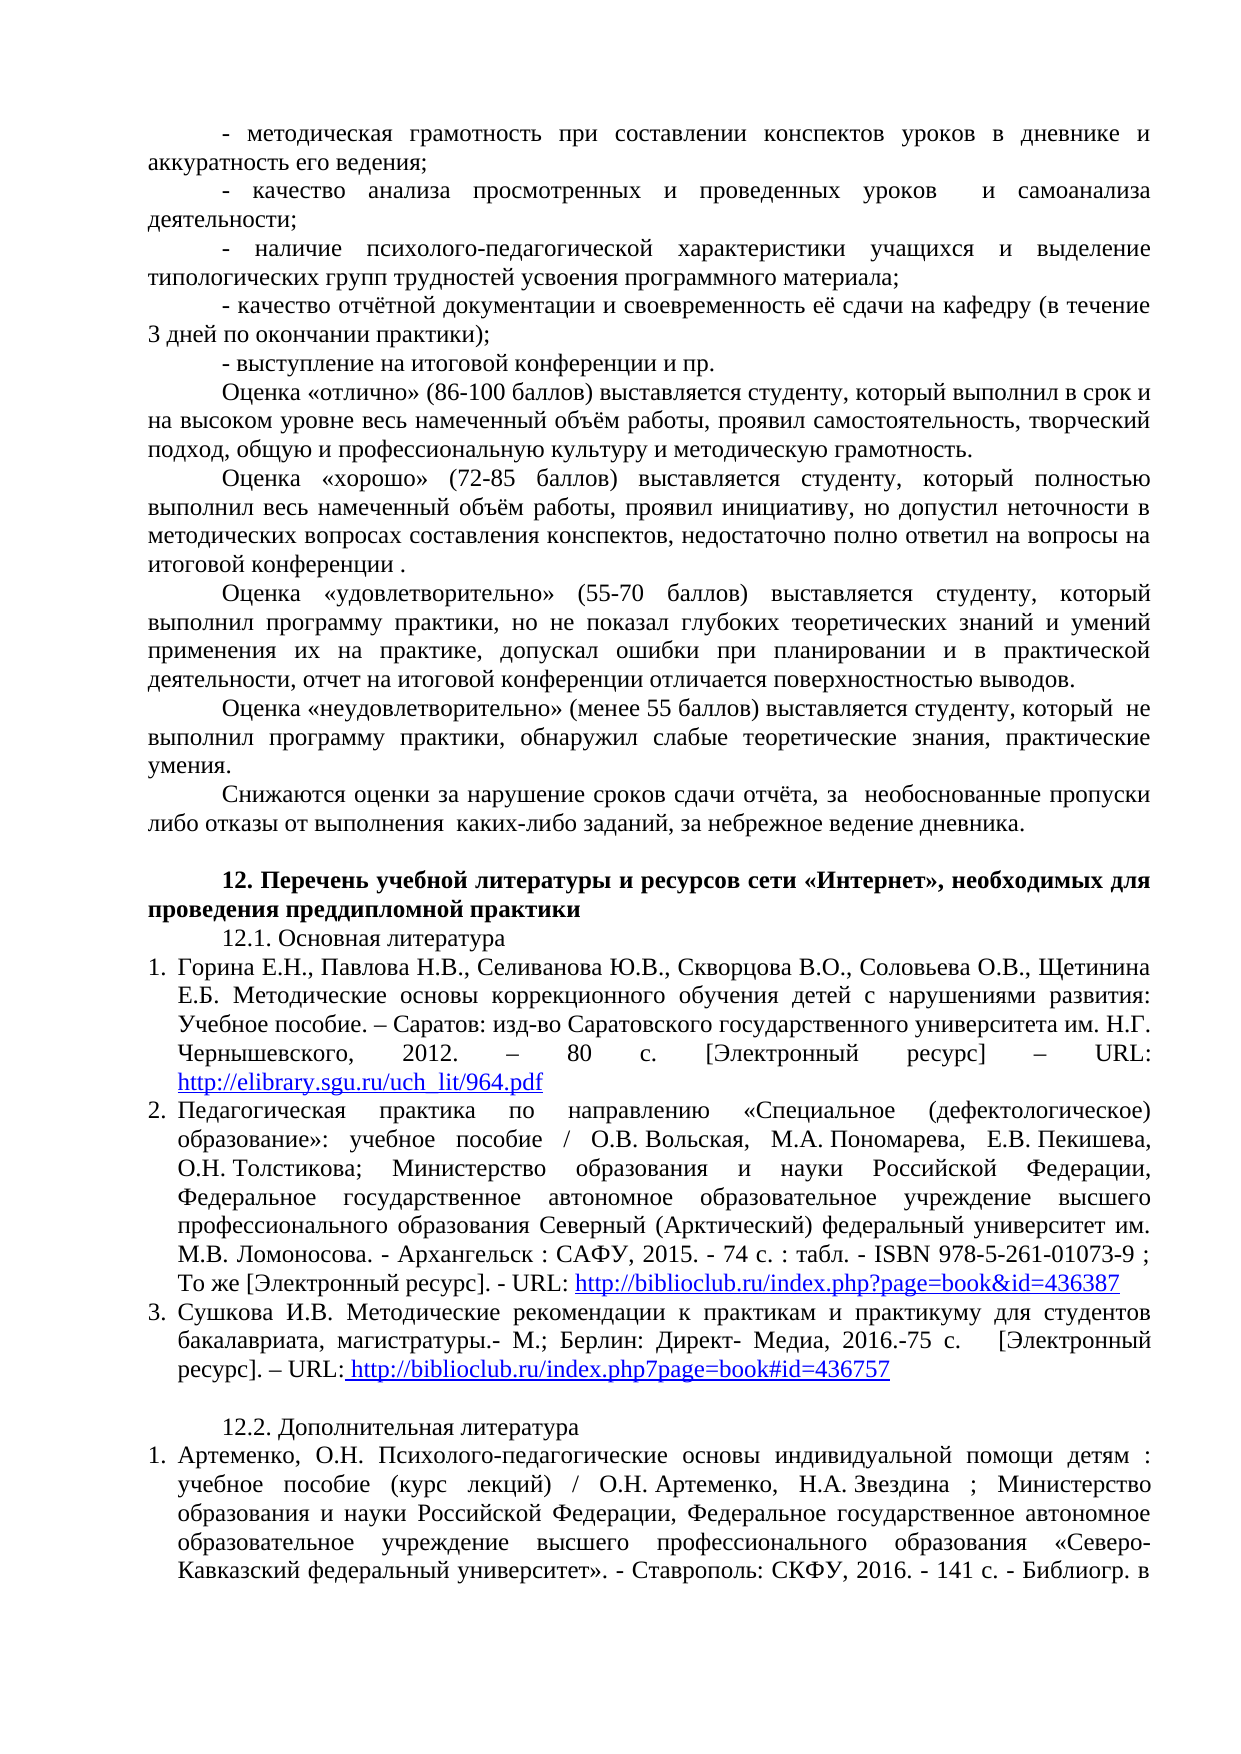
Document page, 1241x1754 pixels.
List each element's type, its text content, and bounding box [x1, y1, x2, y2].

list Педагогическая практика по направлению «Специальное (дефектологическое) образование»: учебное пособие / О.В. Вольская, М.А. Пономарева, Е.В. Пекишева, О.Н. Толстикова; Министерство образования и науки Российской Федерации, Федеральное государственное автономное образовательное учреждение высшего профессионального образования Северный (Арктический) федеральный университет им. М.В. Ломоносова. - Архангельск : САФУ, 2015. - 74 с. : табл. - ISBN 978-5-261-01073-9 ; То же [Электронный ресурс]. - URL: http://biblioclub.ru/index.php?page=book&id=436387 [148, 1096, 1152, 1297]
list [148, 1441, 1152, 1584]
text - наличие психолого-педагогической характеристики учащихся и выделение типологических групп трудностей усвоения программного материала; [148, 233, 1152, 291]
text Оценка «хорошо» (72-85 баллов) выставляется студенту, который полностью выполнил весь намеченный объём работы, проявил инициативу, но допустил неточности в методических вопросах составления конспектов, недостаточно полно ответил на вопросы на итоговой конференции . [148, 463, 1152, 578]
text - качество анализа просмотренных и проведенных уроков и самоанализа деятельности; [148, 176, 1152, 233]
list Горина Е.Н., Павлова Н.В., Селиванова Ю.В., Скворцова В.О., Соловьева О.В., Щетинина Е.Б. Методические основы коррекционного обучения детей с нарушениями развития: Учебное пособие. – Саратов: изд-во Саратовского государственного университета им. Н.Г. Чернышевского, 2012. – 80 с. [Электронный ресурс] – URL: http://elibrary.sgu.ru/uch_lit/964.pdf [148, 952, 1152, 1096]
list Сушкова И.В. Методические рекомендации к практикам и практикуму для студентов бакалавриата, магистратуры.- М.; Берлин: Директ- Медиа, 2016.-75 с. [Электронный ресурс]. – URL: http://biblioclub.ru/index.php7page=book#id=436757 [148, 1297, 1152, 1383]
text 12.1. Основная литература [148, 923, 1152, 952]
text - выступление на итоговой конференции и пр. [148, 348, 1152, 377]
text Оценка «отлично» (86-100 баллов) выставляется студенту, который выполнил в срок и на высоком уровне весь намеченный объём работы, проявил самостоятельность, творческий подход, общую и профессиональную культуру и методическую грамотность. [148, 377, 1152, 463]
text Оценка «удовлетворительно» (55-70 баллов) выставляется студенту, который выполнил программу практики, но не показал глубоких теоретических знаний и умений применения их на практике, допускал ошибки при планировании и в практической деятельности, отчет на итоговой конференции отличается поверхностностью выводов. [148, 578, 1152, 693]
text 12. Перечень учебной литературы и ресурсов сети «Интернет», необходимых для проведения преддипломной практики [148, 866, 1152, 923]
text Оценка «неудовлетворительно» (менее 55 баллов) выставляется студенту, который не выполнил программу практики, обнаружил слабые теоретические знания, практические умения. [148, 693, 1152, 779]
text Снижаются оценки за нарушение сроков сдачи отчёта, за необоснованные пропуски либо отказы от выполнения каких-либо заданий, за небрежное ведение дневника. [148, 779, 1152, 837]
text 12.2. Дополнительная литература [148, 1412, 1152, 1441]
text - качество отчётной документации и своевременность её сдачи на кафедру (в течение 3 дней по окончании практики); [148, 291, 1152, 348]
text - методическая грамотность при составлении конспектов уроков в дневнике и аккуратность его ведения; [148, 118, 1152, 176]
